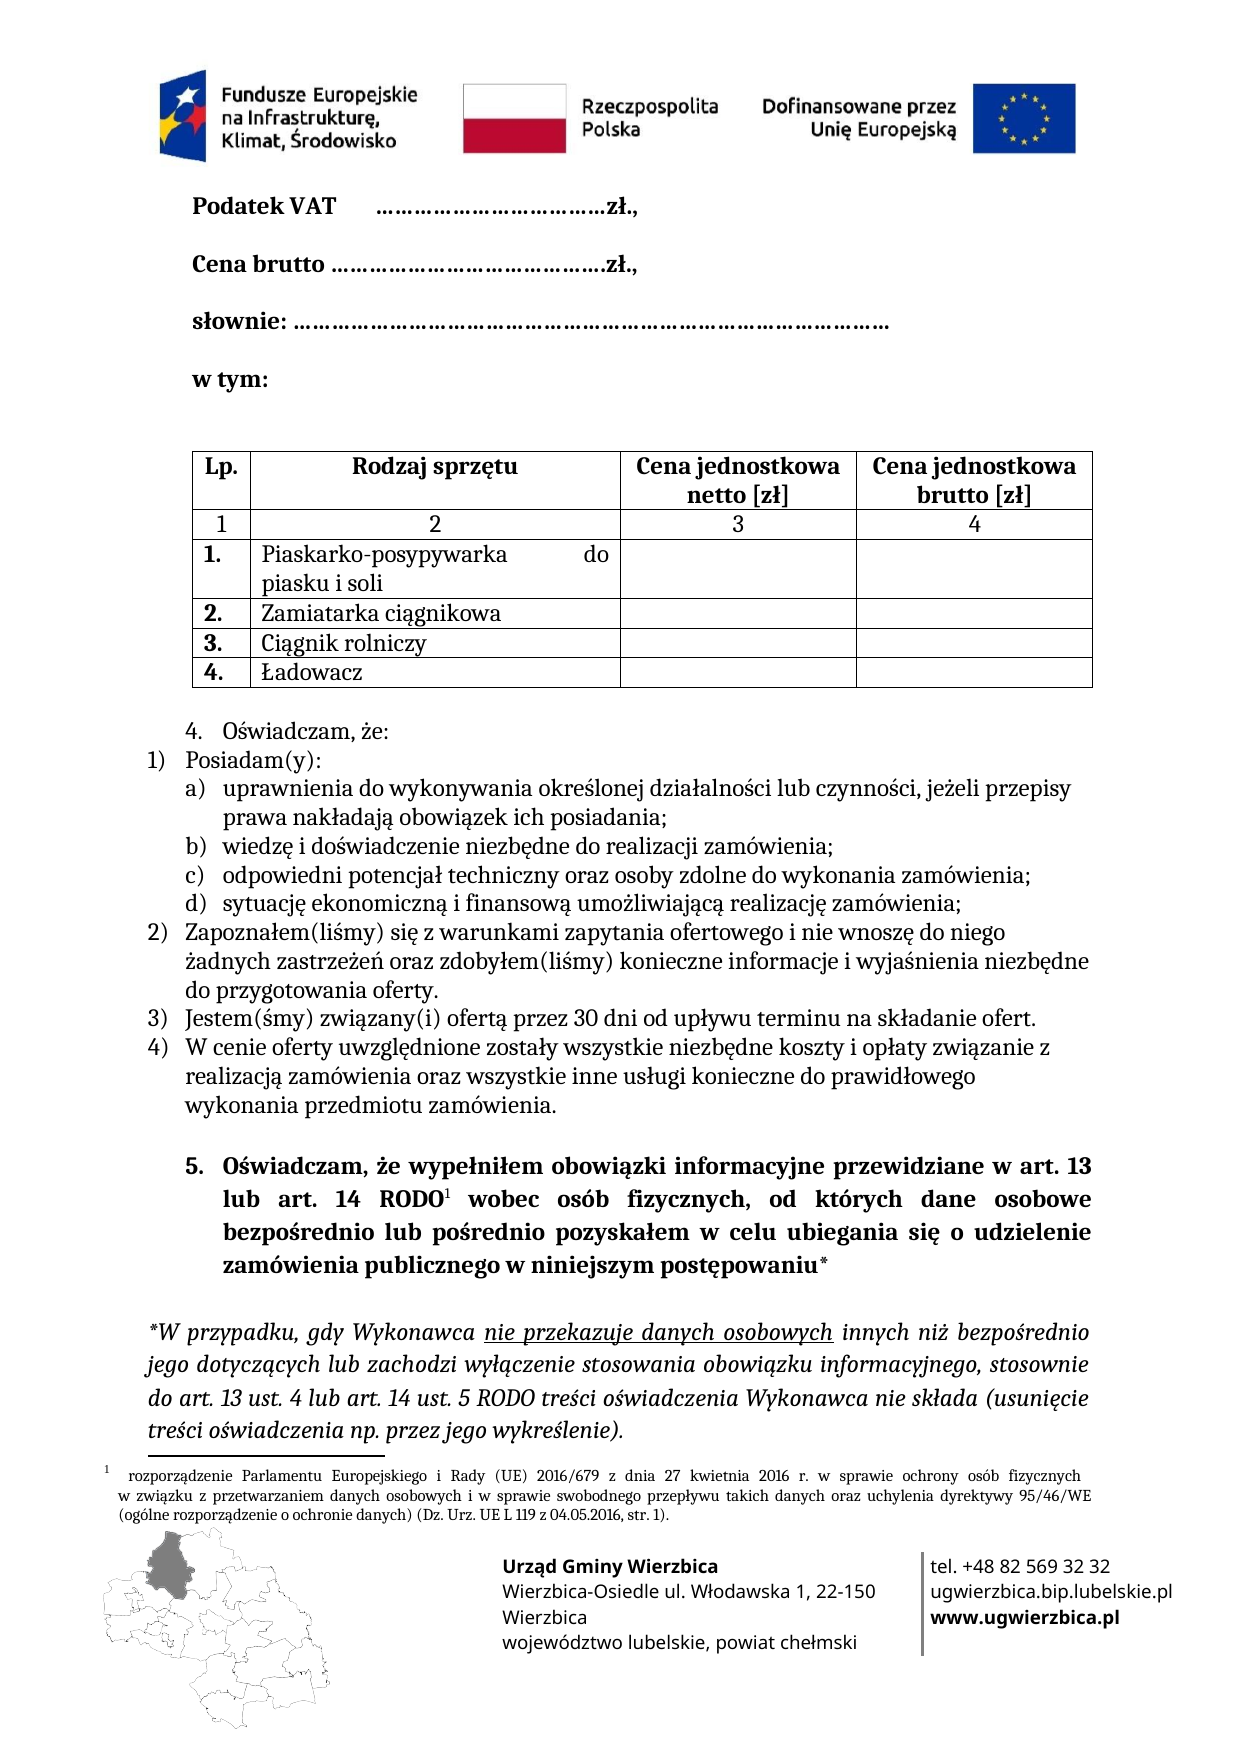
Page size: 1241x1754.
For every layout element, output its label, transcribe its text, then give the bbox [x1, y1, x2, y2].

text Cena brutto …………………………………….zł., [192, 249, 1093, 278]
table_header Lp. [193, 452, 250, 509]
list Zapoznałem(liśmy) się z warunkami zapytania ofertowego i nie wnoszę do niego żadnych zastrzeżeń oraz zdobyłem(liśmy) konieczne informacje i wyjaśnienia niezbędne do przygotowania oferty. [148, 918, 1093, 1004]
text w tym: [192, 364, 1093, 393]
table_cell [621, 599, 856, 627]
table_cell 1 [193, 510, 250, 539]
table_cell [621, 658, 856, 687]
text słownie: ………………………………………………………………………………… [192, 307, 1093, 336]
table_cell [857, 629, 1092, 657]
picture [88, 1524, 346, 1734]
table_cell 2 [251, 510, 620, 539]
table_header Cena jednostkowa netto [zł] [621, 452, 856, 509]
list wiedzę i doświadczenie niezbędne do realizacji zamówienia; [185, 832, 1093, 861]
table_cell [621, 540, 856, 598]
table_cell 4 [857, 510, 1092, 539]
table_cell [621, 629, 856, 657]
text Podatek VAT ………………………………zł., [192, 192, 1093, 221]
table_cell [857, 540, 1092, 598]
table_cell Piaskarko-posypywarka do piasku i soli [251, 540, 620, 598]
list Oświadczam, że wypełniłem obowiązki informacyjne przewidziane w art. 13 lub art. 14 RODO wobec osób fizycznych, od których dane osobowe bezpośrednio lub pośrednio pozyskałem w celu ubiegania się o udzielenie zamówienia publicznego w niniejszym postępowaniu* [185, 1152, 1093, 1280]
table_cell Zamiatarka ciągnikowa [251, 599, 620, 627]
table_cell 1. [193, 540, 250, 598]
table_cell Ładowacz [251, 658, 620, 687]
list Posiadam(y): [148, 746, 1093, 774]
list W cenie oferty uwzględnione zostały wszystkie niezbędne koszty i opłaty związanie z realizacją zamówienia oraz wszystkie inne usługi konieczne do prawidłowego wykonania przedmiotu zamówienia. [148, 1033, 1093, 1119]
table_cell Ciągnik rolniczy [251, 629, 620, 657]
list Jestem(śmy) związany(i) ofertą przez 30 dni od upływu terminu na składanie ofert. [148, 1004, 1093, 1033]
table_cell 4. [193, 658, 250, 687]
list odpowiedni potencjał techniczny oraz osoby zdolne do wykonania zamówienia; [185, 861, 1093, 889]
list sytuację ekonomiczną i finansową umożliwiającą realizację zamówienia; [185, 889, 1093, 918]
text *W przypadku, gdy Wykonawca nie przekazuje danych osobowych innych niż bezpośrednio jego dotyczących lub zachodzi wyłączenie stosowania obowiązku informacyjnego, stosownie do art. 13 ust. 4 lub art. 14 ust. 5 RODO treści oświadczenia Wykonawca nie składa (usunięcie treści oświadczenia np. przez jego wykreślenie). [148, 1317, 1093, 1445]
picture [147, 59, 1093, 191]
table_cell 3. [193, 629, 250, 657]
table_cell 3 [621, 510, 856, 539]
table_header Rodzaj sprzętu [251, 452, 620, 509]
table_cell [857, 599, 1092, 627]
table_header Cena jednostkowa brutto [zł] [857, 452, 1092, 509]
list uprawnienia do wykonywania określonej działalności lub czynności, jeżeli przepisy prawa nakładają obowiązek ich posiadania; [185, 774, 1093, 832]
list Oświadczam, że: [185, 717, 1093, 746]
table_cell 2. [193, 599, 250, 627]
table_cell [857, 658, 1092, 687]
